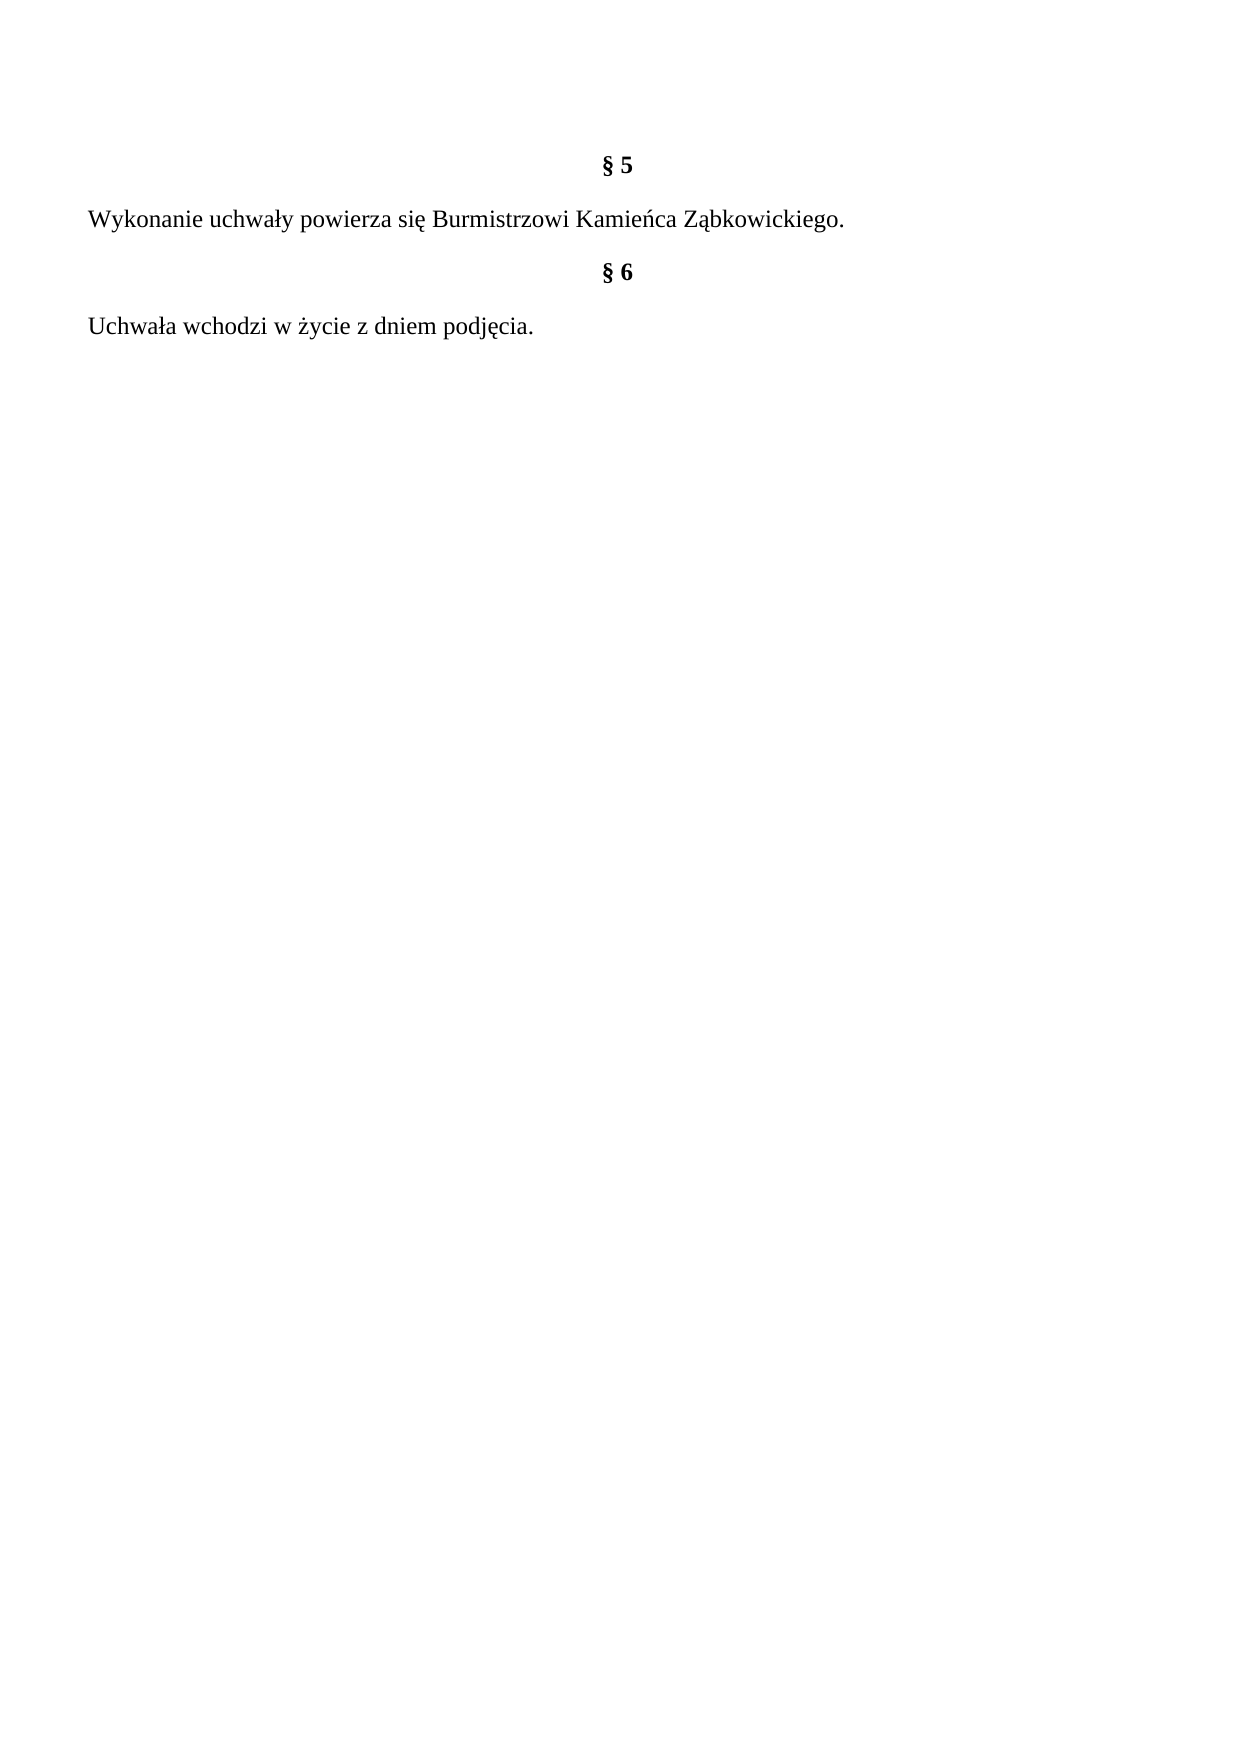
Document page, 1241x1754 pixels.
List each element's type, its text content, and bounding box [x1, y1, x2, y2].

text Uchwała wchodzi w życie z dniem podjęcia. [88, 311, 1147, 340]
text § 6 [88, 257, 1147, 286]
text § 5 [88, 150, 1147, 179]
text Wykonanie uchwały powierza się Burmistrzowi Kamieńca Ząbkowickiego. [88, 204, 1147, 232]
